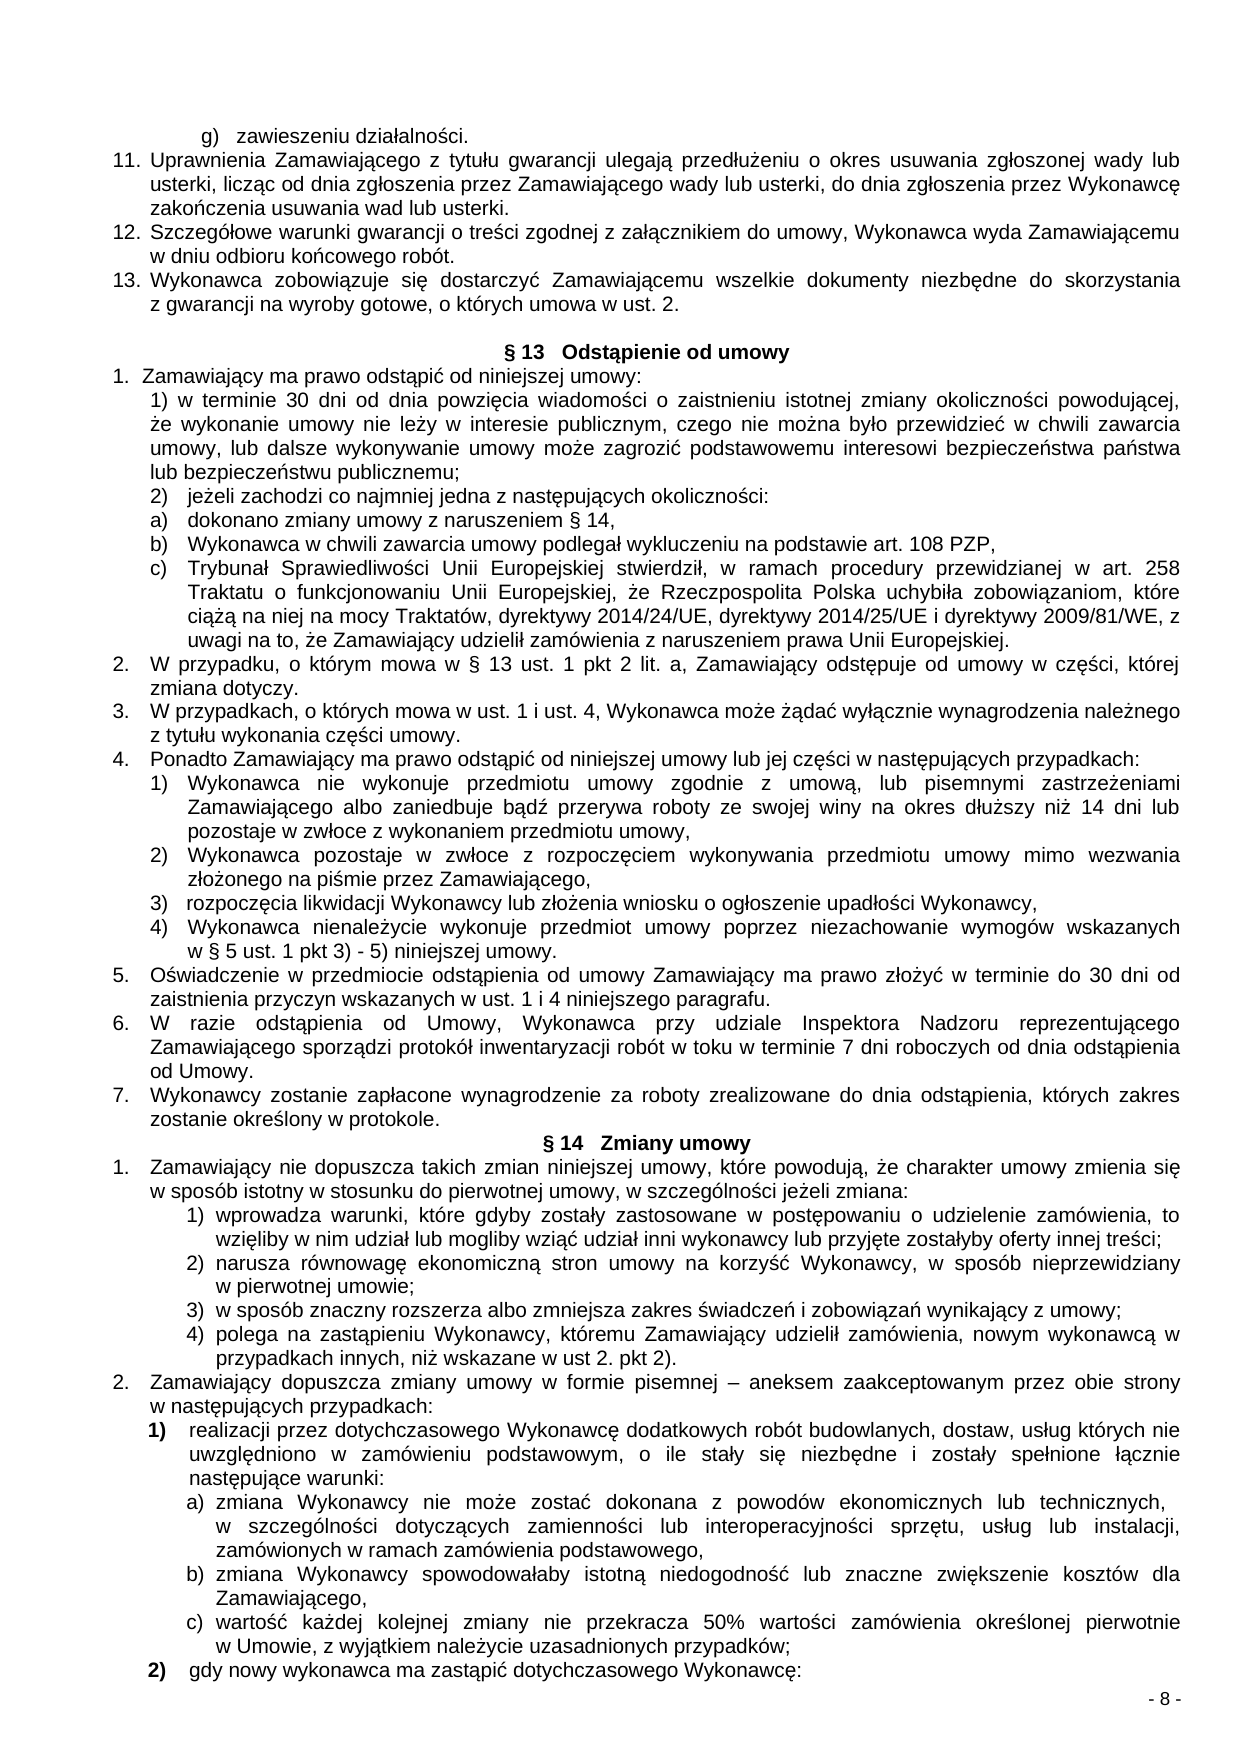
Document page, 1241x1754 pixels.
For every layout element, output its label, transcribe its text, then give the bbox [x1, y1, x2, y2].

list Wykonawca pozostaje w zwłoce z rozpoczęciem wykonywania przedmiotu umowy mimo wezwania złożonego na piśmie przez Zamawiającego, [150, 843, 1181, 891]
list dokonano zmiany umowy z naruszeniem § 14, [150, 508, 1181, 532]
list W przypadku, o którym mowa w § 13 ust. 1 pkt 2 lit. a, Zamawiający odstępuje od umowy w części, której zmiana dotyczy. [112, 651, 1181, 699]
list Wykonawca w chwili zawarcia umowy podlegał wykluczeniu na podstawie art. 108 PZP, [150, 532, 1181, 556]
list w sposób znaczny rozszerza albo zmniejsza zakres świadczeń i zobowiązań wynikający z umowy; [186, 1298, 1181, 1322]
list wprowadza warunki, które gdyby zostały zastosowane w postępowaniu o udzielenie zamówienia, to wzięliby w nim udział lub mogliby wziąć udział inni wykonawcy lub przyjęte zostałyby oferty innej treści; [186, 1202, 1181, 1250]
list zmiana Wykonawcy spowodowałaby istotną niedogodność lub znaczne zwiększenie kosztów dla Zamawiającego, [186, 1562, 1181, 1610]
list Wykonawca nienależycie wykonuje przedmiot umowy poprzez niezachowanie wymogów wskazanych w § 5 ust. 1 pkt 3) - 5) niniejszej umowy. [150, 915, 1181, 963]
list jeżeli zachodzi co najmniej jedna z następujących okoliczności: [150, 484, 1181, 508]
list Wykonawcy zostanie zapłacone wynagrodzenie za roboty zrealizowane do dnia odstąpienia, których zakres zostanie określony w protokole. [112, 1083, 1181, 1131]
text § 14 Zmiany umowy [112, 1131, 1181, 1154]
list zawieszeniu działalności. [201, 124, 1181, 148]
list Zamawiający nie dopuszcza takich zmian niniejszej umowy, które powodują, że charakter umowy zmienia się w sposób istotny w stosunku do pierwotnej umowy, w szczególności jeżeli zmiana: [112, 1154, 1181, 1202]
list Oświadczenie w przedmiocie odstąpienia od umowy Zamawiający ma prawo złożyć w terminie do 30 dni od zaistnienia przyczyn wskazanych w ust. 1 i 4 niniejszego paragrafu. [112, 963, 1181, 1011]
text 1) w terminie 30 dni od dnia powzięcia wiadomości o zaistnieniu istotnej zmiany okoliczności powodującej, że wykonanie umowy nie leży w interesie publicznym, czego nie można było przewidzieć w chwili zawarcia umowy, lub dalsze wykonywanie umowy może zagrozić podstawowemu interesowi bezpieczeństwa państwa lub bezpieczeństwu publicznemu; [150, 388, 1181, 484]
list polega na zastąpieniu Wykonawcy, któremu Zamawiający udzielił zamówienia, nowym wykonawcą w przypadkach innych, niż wskazane w ust 2. pkt 2). [186, 1322, 1181, 1370]
list Zamawiający ma prawo odstąpić od niniejszej umowy: [112, 364, 1181, 388]
list Trybunał Sprawiedliwości Unii Europejskiej stwierdził, w ramach procedury przewidzianej w art. 258 Traktatu o funkcjonowaniu Unii Europejskiej, że Rzeczpospolita Polska uchybiła zobowiązaniom, które ciążą na niej na mocy Traktatów, dyrektywy 2014/24/UE, dyrektywy 2014/25/UE i dyrektywy 2009/81/WE, z uwagi na to, że Zamawiający udzielił zamówienia z naruszeniem prawa Unii Europejskiej. [150, 556, 1181, 651]
list Szczegółowe warunki gwarancji o treści zgodnej z załącznikiem do umowy, Wykonawca wyda Zamawiającemu w dniu odbioru końcowego robót. [112, 220, 1181, 268]
list Wykonawca nie wykonuje przedmiotu umowy zgodnie z umową, lub pisemnymi zastrzeżeniami Zamawiającego albo zaniedbuje bądź przerywa roboty ze swojej winy na okres dłuższy niż 14 dni lub pozostaje w zwłoce z wykonaniem przedmiotu umowy, [150, 771, 1181, 843]
list wartość każdej kolejnej zmiany nie przekracza 50% wartości zamówienia określonej pierwotnie w Umowie, z wyjątkiem należycie uzasadnionych przypadków; [186, 1610, 1181, 1658]
list Wykonawca zobowiązuje się dostarczyć Zamawiającemu wszelkie dokumenty niezbędne do skorzystania z gwarancji na wyroby gotowe, o których umowa w ust. 2. [112, 268, 1181, 316]
list Uprawnienia Zamawiającego z tytułu gwarancji ulegają przedłużeniu o okres usuwania zgłoszonej wady lub usterki, licząc od dnia zgłoszenia przez Zamawiającego wady lub usterki, do dnia zgłoszenia przez Wykonawcę zakończenia usuwania wad lub usterki. [112, 148, 1181, 220]
list Zamawiający dopuszcza zmiany umowy w formie pisemnej – aneksem zaakceptowanym przez obie strony w następujących przypadkach: [112, 1370, 1181, 1418]
list Ponadto Zamawiający ma prawo odstąpić od niniejszej umowy lub jej części w następujących przypadkach: [112, 747, 1181, 771]
list narusza równowagę ekonomiczną stron umowy na korzyść Wykonawcy, w sposób nieprzewidziany w pierwotnej umowie; [186, 1250, 1181, 1298]
list zmiana Wykonawcy nie może zostać dokonana z powodów ekonomicznych lub technicznych, w szczególności dotyczących zamienności lub interoperacyjności sprzętu, usług lub instalacji, zamówionych w ramach zamówienia podstawowego, [186, 1490, 1181, 1562]
list gdy nowy wykonawca ma zastąpić dotychczasowego Wykonawcę: [148, 1658, 1181, 1682]
list W razie odstąpienia od Umowy, Wykonawca przy udziale Inspektora Nadzoru reprezentującego Zamawiającego sporządzi protokół inwentaryzacji robót w toku w terminie 7 dni roboczych od dnia odstąpienia od Umowy. [112, 1011, 1181, 1083]
list W przypadkach, o których mowa w ust. 1 i ust. 4, Wykonawca może żądać wyłącznie wynagrodzenia należnego z tytułu wykonania części umowy. [112, 699, 1181, 747]
list rozpoczęcia likwidacji Wykonawcy lub złożenia wniosku o ogłoszenie upadłości Wykonawcy, [150, 891, 1181, 915]
list realizacji przez dotychczasowego Wykonawcę dodatkowych robót budowlanych, dostaw, usług których nie uwzględniono w zamówieniu podstawowym, o ile stały się niezbędne i zostały spełnione łącznie następujące warunki: [148, 1418, 1181, 1490]
text § 13 Odstąpienie od umowy [112, 340, 1181, 364]
